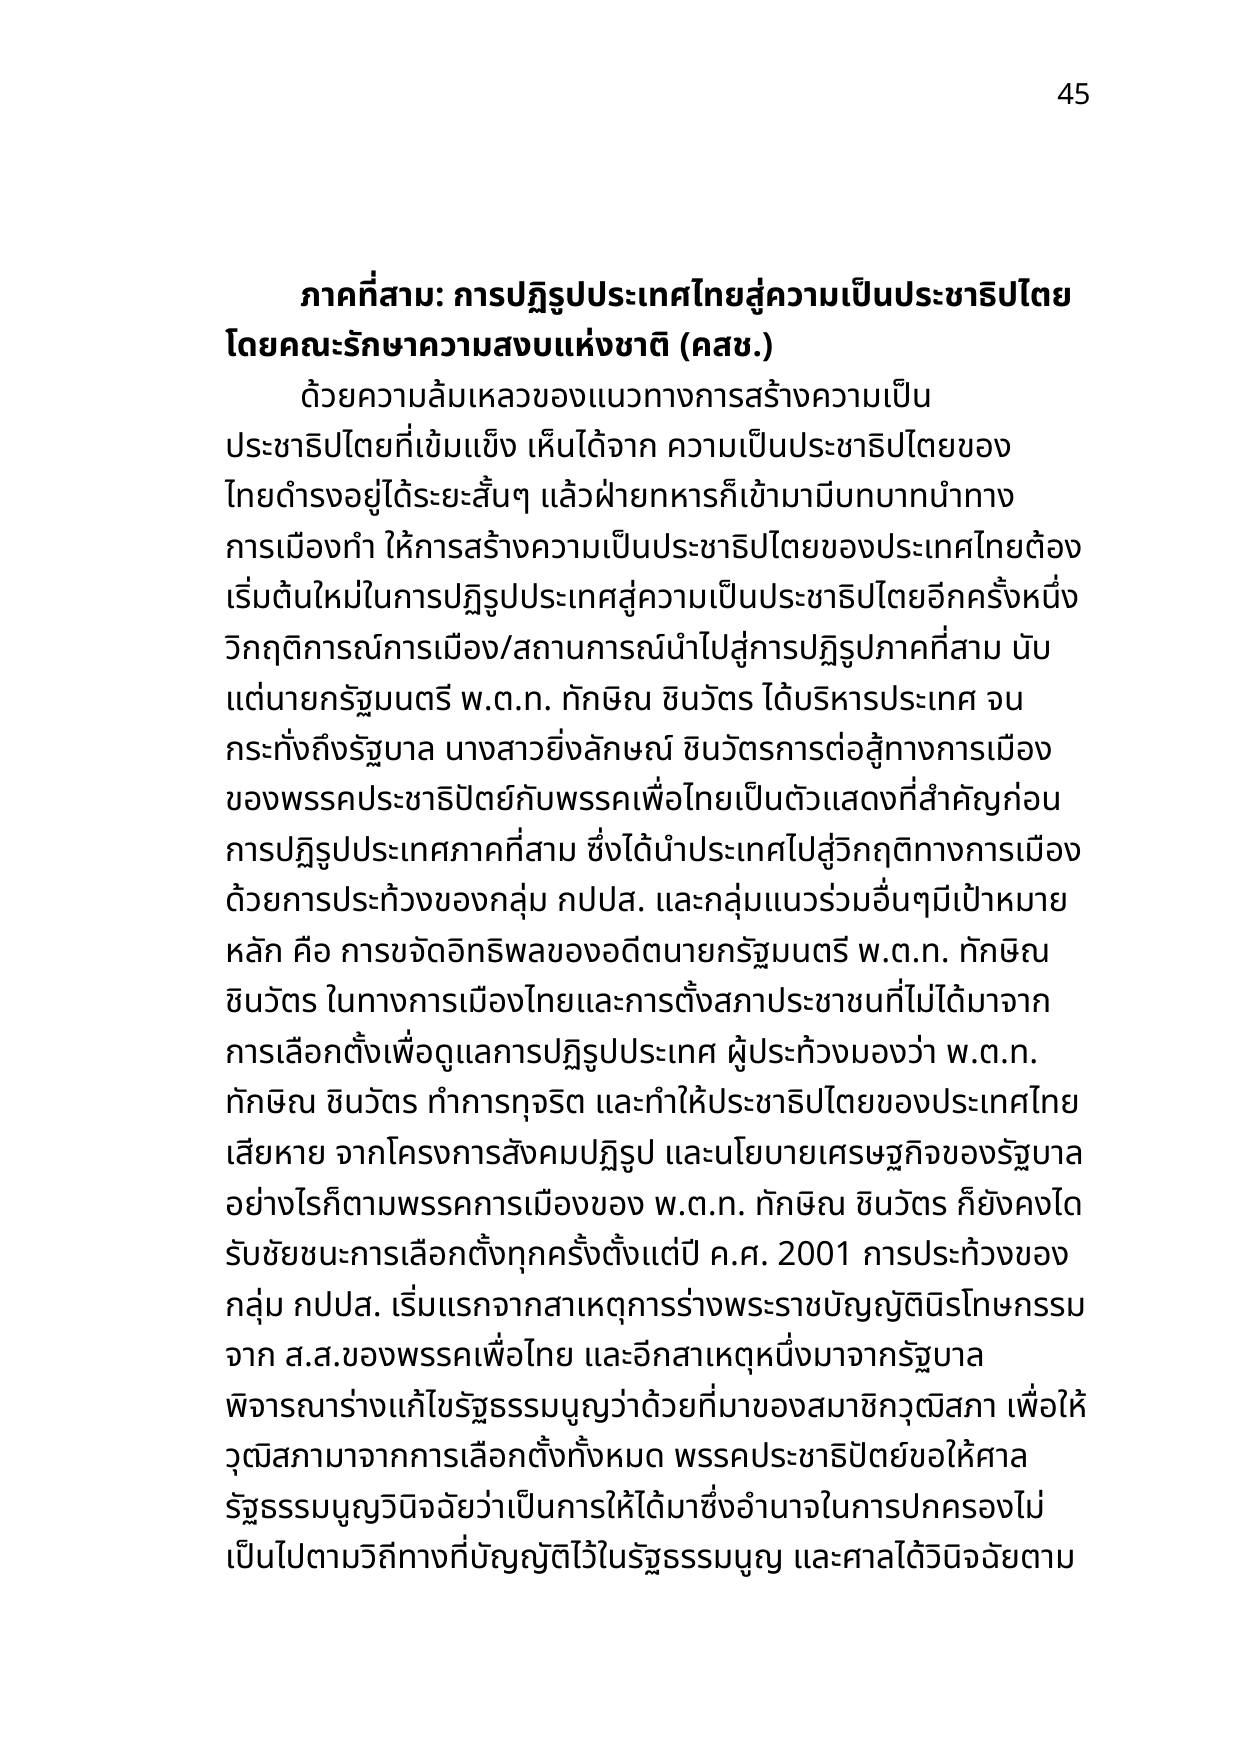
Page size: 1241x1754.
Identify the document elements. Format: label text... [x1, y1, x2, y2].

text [225, 372, 1090, 1583]
text ภาคที่สาม: การปฏิรูปประเทศไทยสู่ความเป็นประชาธิปไตย โดยคณะรักษาความสงบแห่งชาติ (คสช.) [225, 270, 1090, 372]
